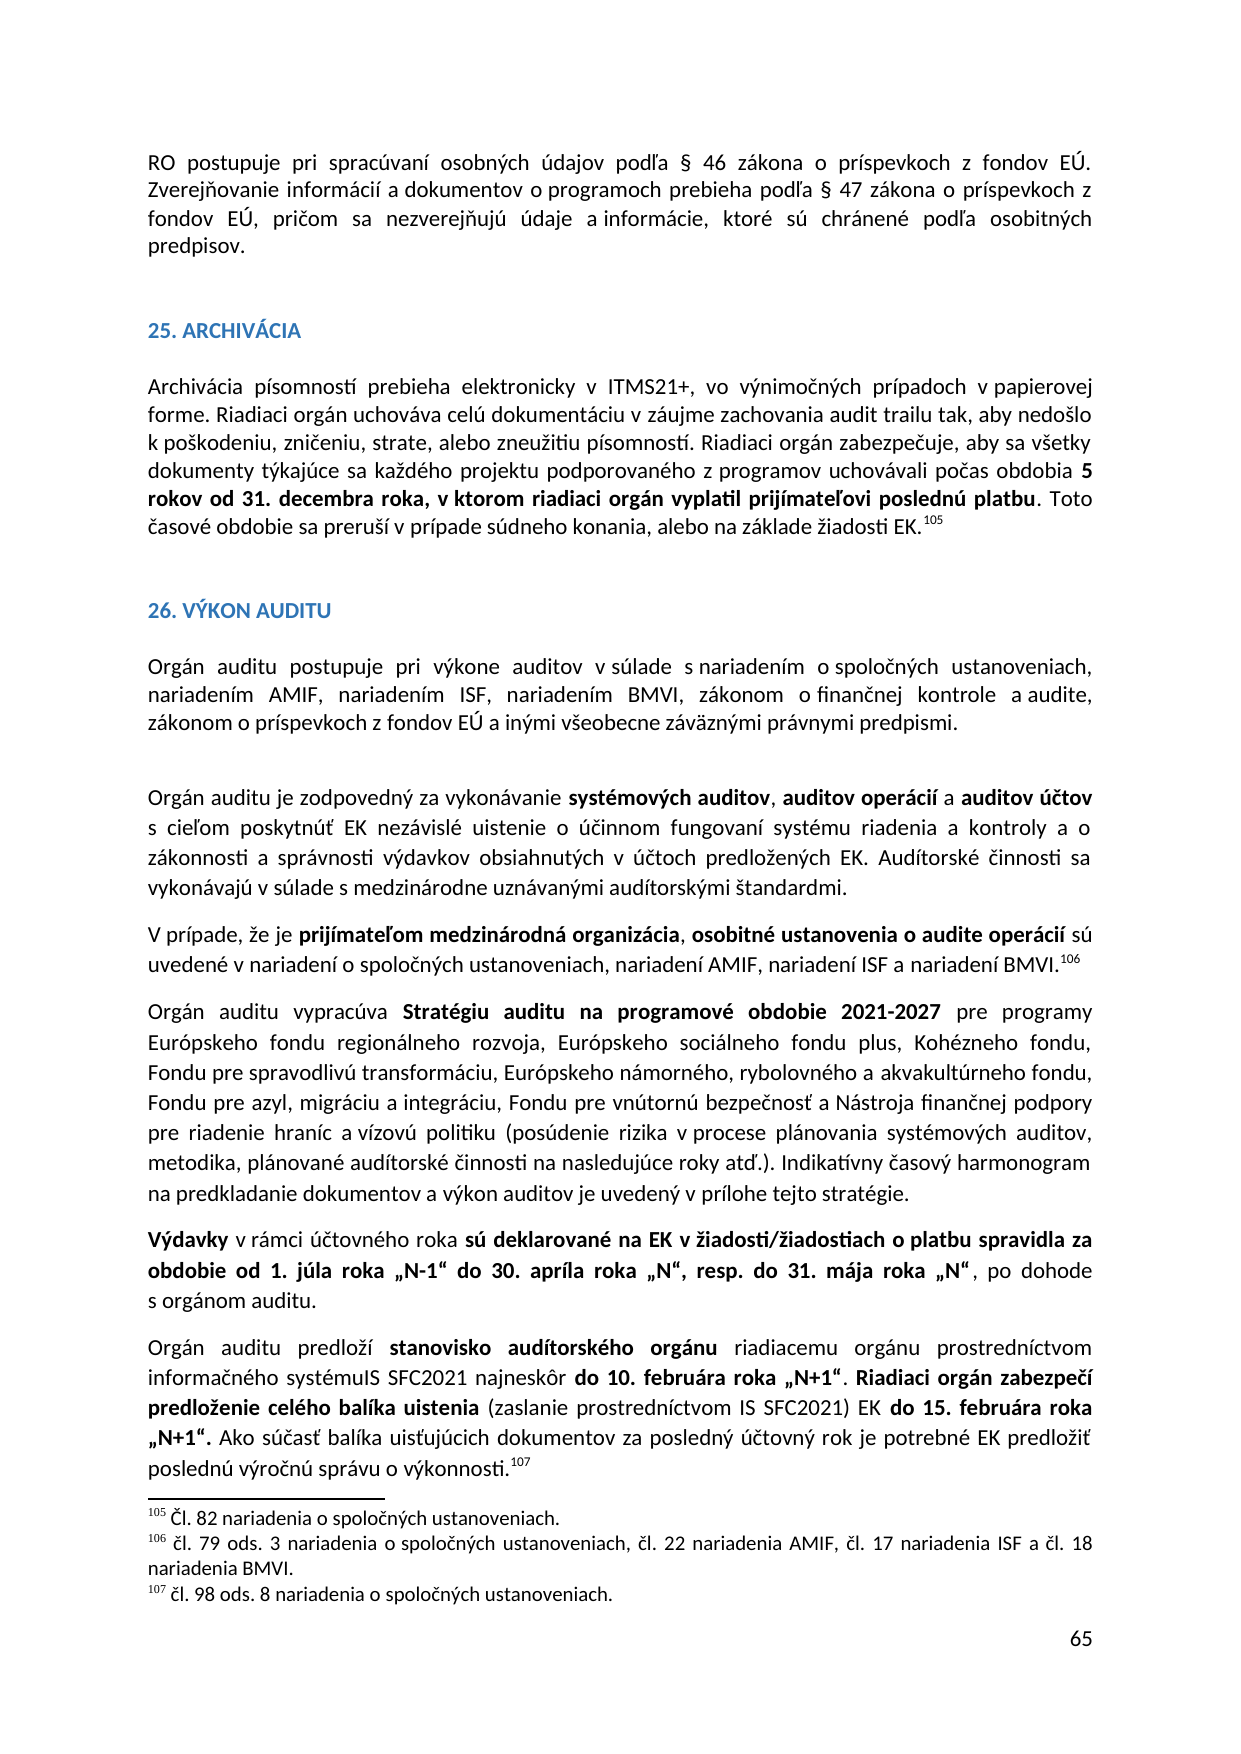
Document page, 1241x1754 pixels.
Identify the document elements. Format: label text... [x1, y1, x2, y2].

text Orgán auditu vypracúva Stratégiu auditu na programové obdobie 2021-2027 pre programy Európskeho fondu regionálneho rozvoja, Európskeho sociálneho fondu plus, Kohézneho fondu, Fondu pre spravodlivú transformáciu, Európskeho námorného, rybolovného a akvakultúrneho fondu, Fondu pre azyl, migráciu a integráciu, Fondu pre vnútornú bezpečnosť a Nástroja finančnej podpory pre riadenie hraníc a vízovú politiku (posúdenie rizika v procese plánovania systémových auditov, metodika, plánované audítorské činnosti na nasledujúce roky atď.). Indikatívny časový harmonogram na predkladanie dokumentov a výkon auditov je uvedený v prílohe tejto stratégie. [148, 997, 1093, 1207]
text Orgán auditu je zodpovedný za vykonávanie systémových auditov, auditov operácií a auditov účtov s cieľom poskytnúť EK nezávislé uistenie o účinnom fungovaní systému riadenia a kontroly a o zákonnosti a správnosti výdavkov obsiahnutých v účtoch predložených EK. Audítorské činnosti sa vykonávajú v súlade s medzinárodne uznávanými audítorskými štandardmi. [148, 783, 1093, 902]
text V prípade, že je prijímateľom medzinárodná organizácia, osobitné ustanovenia o audite operácií sú uvedené v nariadení o spoločných ustanoveniach, nariadení AMIF, nariadení ISF a nariadení BMVI. [148, 920, 1093, 979]
text RO postupuje pri spracúvaní osobných údajov podľa § 46 zákona o príspevkoch z fondov EÚ. Zverejňovanie informácií a dokumentov o programoch prebieha podľa § 47 zákona o príspevkoch z fondov EÚ, pričom sa nezverejňujú údaje a informácie, ktoré sú chránené podľa osobitných predpisov. [148, 148, 1093, 260]
text Výdavky v rámci účtovného roka sú deklarované na EK v žiadosti/žiadostiach o platbu spravidla za obdobie od 1. júla roka „N-1“ do 30. apríla roka „N“, resp. do 31. mája roka „N“, po dohode s orgánom auditu. [148, 1226, 1093, 1314]
text Archivácia písomností prebieha elektronicky vITMS, vo výnimočných prípadoch v papierovej forme. Riadiaci orgán uchováva celú dokumentáciu v záujme zachovania audit trailu tak, aby nedošlo k poškodeniu, zničeniu, strate, alebo zneužitiu písomností. Riadiaci orgán zabezpečuje, aby sa všetky dokumenty týkajúce sa každého projektu podporovaného z programov uchovávali počas obdobia 5 rokov od 31. decembra roka, v ktorom riadiaci orgán vyplatil prijímateľovi poslednú platbu. Toto časové obdobie sa preruší v prípade súdneho konania, alebo na základe žiadosti EK. [148, 372, 1093, 540]
text Orgán auditu postupuje pri výkone auditov v súlade s nariadením o spoločných ustanoveniach, nariadením AMIF, nariadením ISF, nariadením BMVI, zákonom o finančnej kontrole a audite, zákonom o príspevkoch z fondov EÚ a inými všeobecne záväznými právnymi predpismi. [148, 652, 1093, 736]
subtitle 26. VÝKON AUDITU [148, 596, 1093, 624]
text Orgán auditu predloží stanovisko audítorského orgánu riadiacemu orgánu prostredníctvom SFC2021 najneskôr do 10. februára roka „N+1“. Riadiaci orgán zabezpečí predloženie celého balíka uistenia (zaslanie prostredníctvom SFC2021) EK do 15. februára roka „N+1“. Ako súčasť balíka uisťujúcich dokumentov za posledný účtovný rok je potrebné EK predložiť poslednú výročnú správu o výkonnosti. [148, 1333, 1093, 1482]
subtitle 25. ARCHIVÁCIA [148, 316, 1093, 344]
